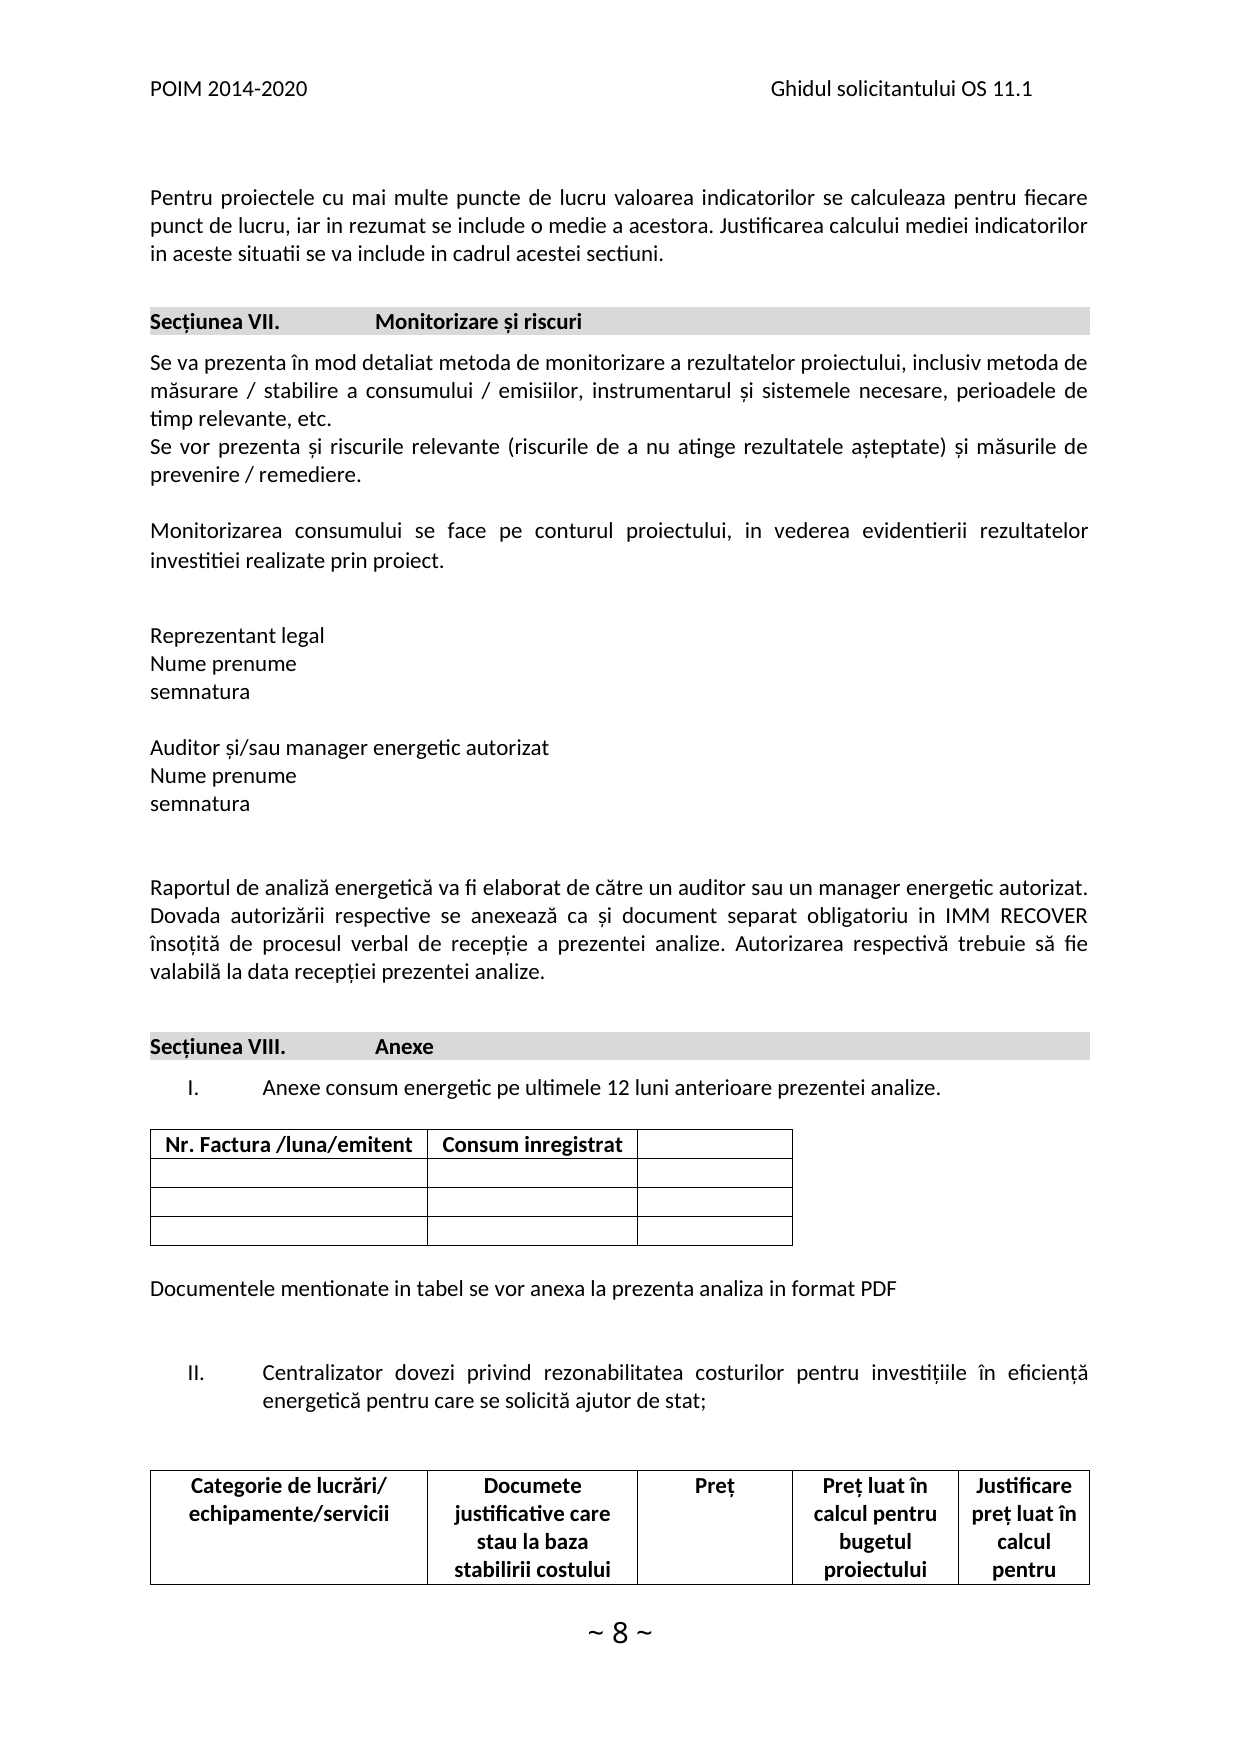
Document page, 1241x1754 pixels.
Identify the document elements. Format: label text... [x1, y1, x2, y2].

table_cell [638, 1159, 792, 1187]
subtitle Monitorizare și riscuri [150, 307, 1090, 335]
table_header Preț [638, 1471, 792, 1583]
text semnatura [150, 789, 1090, 817]
text Nume prenume [150, 761, 1090, 789]
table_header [428, 1471, 637, 1583]
text Se vor prezenta și riscurile relevante (riscurile de a nu atinge rezultatele așteptate) și măsurile de prevenire / remediere. [150, 432, 1090, 488]
table_cell [638, 1188, 792, 1216]
text Raportul de analiză energetică va fi elaborat de către un auditor sau un manager energetic autorizat. Dovada autorizării respective se anexează ca și document separat obligatoriu in IMM RECOVER însoțită de procesul verbal de recepție a prezentei analize. Autorizarea respectivă trebuie să fie valabilă la data recepției prezentei analize. [150, 873, 1090, 985]
text Nume prenume [150, 649, 1090, 677]
list Centralizator dovezi privind rezonabilitatea costurilor pentru investițiile în eficiență energetică pentru care se solicită ajutor de stat; [187, 1358, 1090, 1414]
table_header [638, 1130, 792, 1158]
text Reprezentant legal [150, 621, 1090, 649]
table_cell [428, 1217, 637, 1245]
text semnatura [150, 677, 1090, 705]
table_header Consum inregistrat [428, 1130, 637, 1158]
text Auditor și/sau manager energetic autorizat [150, 733, 1090, 761]
table_cell [428, 1159, 637, 1187]
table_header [793, 1471, 958, 1583]
table_cell [151, 1188, 427, 1216]
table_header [959, 1471, 1089, 1583]
text Pentru proiectele cu mai multe puncte de lucru valoarea indicatorilor se calculeaza pentru fiecare punct de lucru, iar in rezumat se include o medie a acestora. Justificarea calcului mediei indicatorilor in aceste situatii se va include in cadrul acestei sectiuni. [150, 183, 1090, 267]
text Se va prezenta în mod detaliat metoda de monitorizare a rezultatelor proiectului, inclusiv metoda de măsurare / stabilire a consumului / emisiilor, instrumentarul și sistemele necesare, perioadele de timp relevante, etc. [150, 348, 1090, 432]
text Monitorizarea consumului se face pe conturul proiectului, in vederea evidentierii rezultatelor investitiei realizate prin proiect. [150, 516, 1090, 574]
subtitle Anexe [150, 1032, 1090, 1060]
table_header Nr. Factura /luna/emitent [151, 1130, 427, 1158]
table_cell [151, 1217, 427, 1245]
text Documentele mentionate in tabel se vor anexa la prezenta analiza in format PDF [150, 1274, 1090, 1302]
table_cell [151, 1159, 427, 1187]
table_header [151, 1471, 427, 1583]
table_cell [638, 1217, 792, 1245]
table_cell [428, 1188, 637, 1216]
list Anexe consum energetic pe ultimele 12 luni anterioare prezentei analize. [187, 1073, 1090, 1101]
